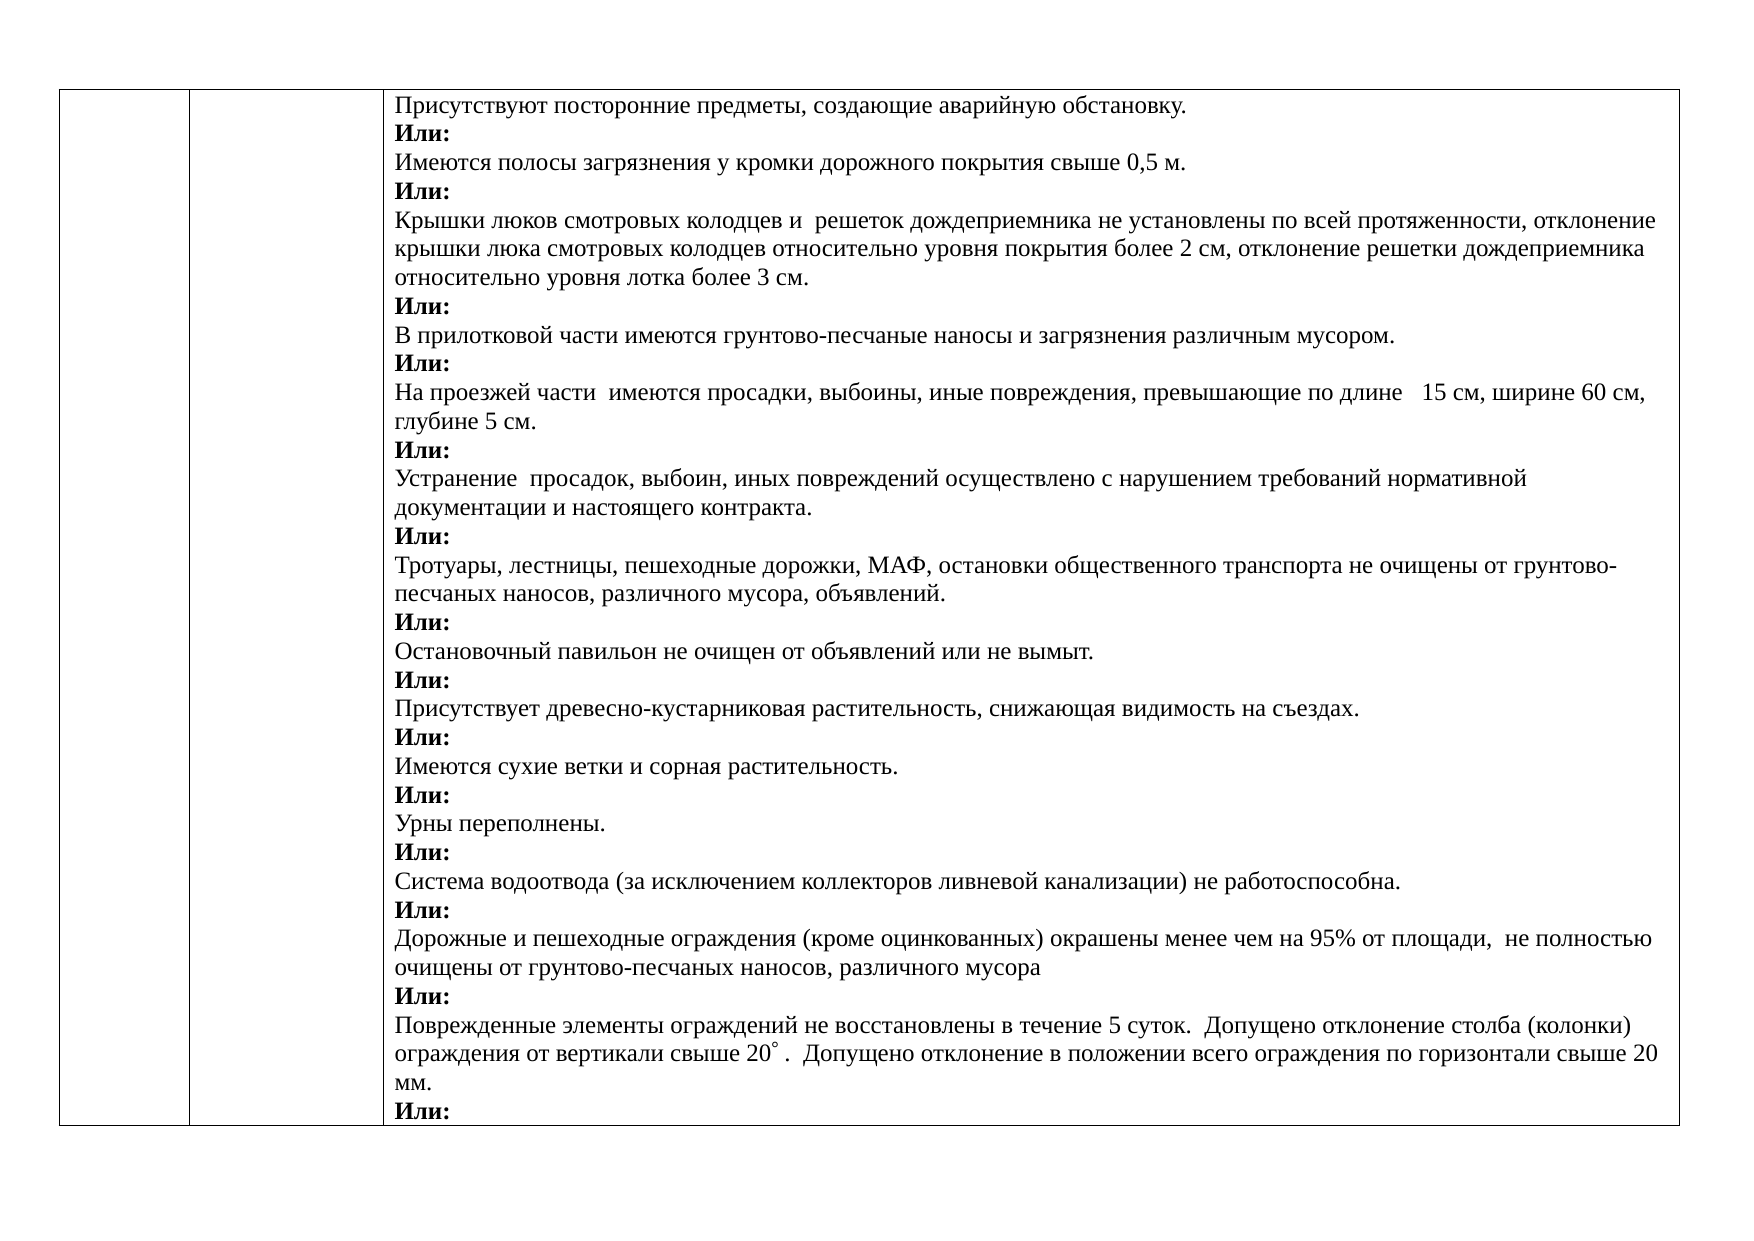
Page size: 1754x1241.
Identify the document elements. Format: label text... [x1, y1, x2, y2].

table_cell 2 [60, 90, 189, 1125]
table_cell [190, 90, 383, 1125]
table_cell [384, 90, 1679, 1125]
